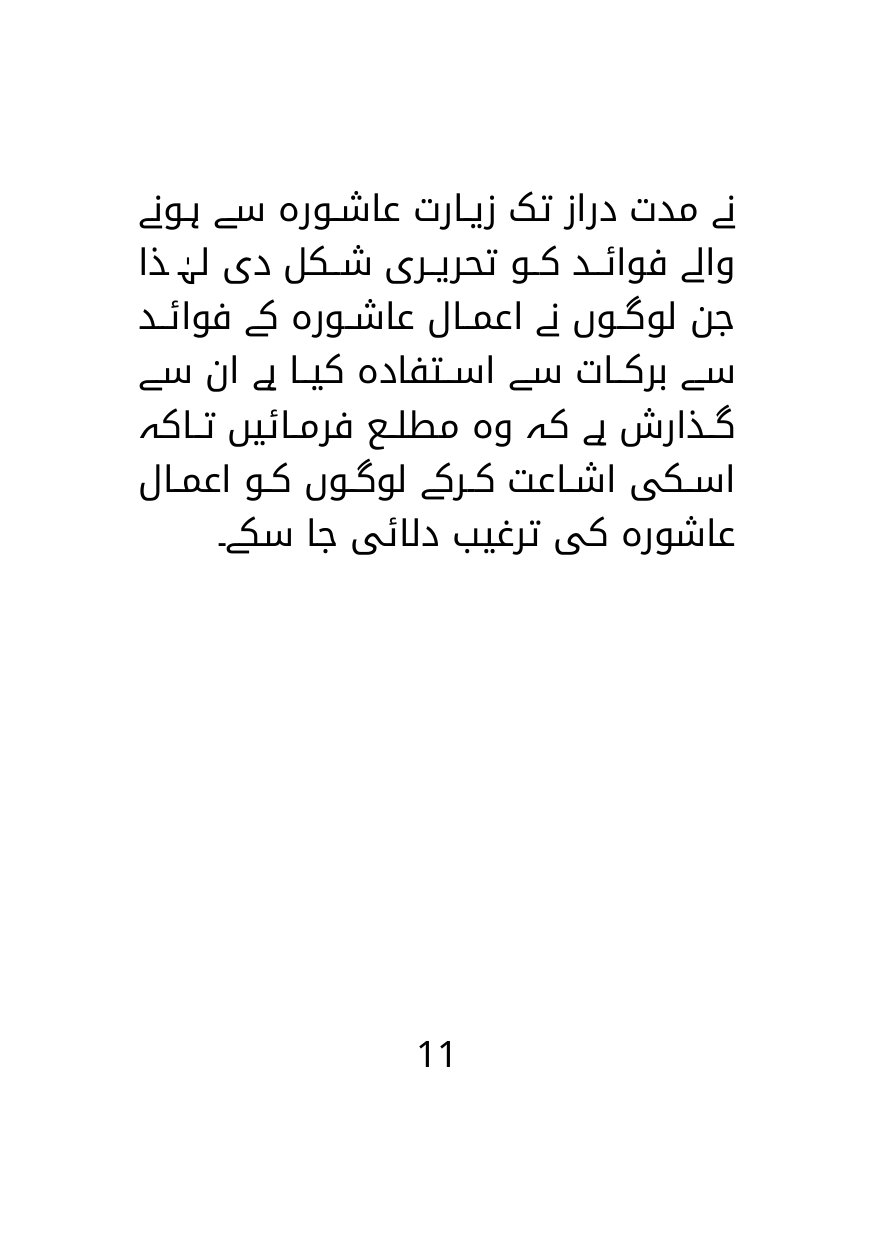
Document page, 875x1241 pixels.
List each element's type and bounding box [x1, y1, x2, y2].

text [138, 178, 736, 557]
